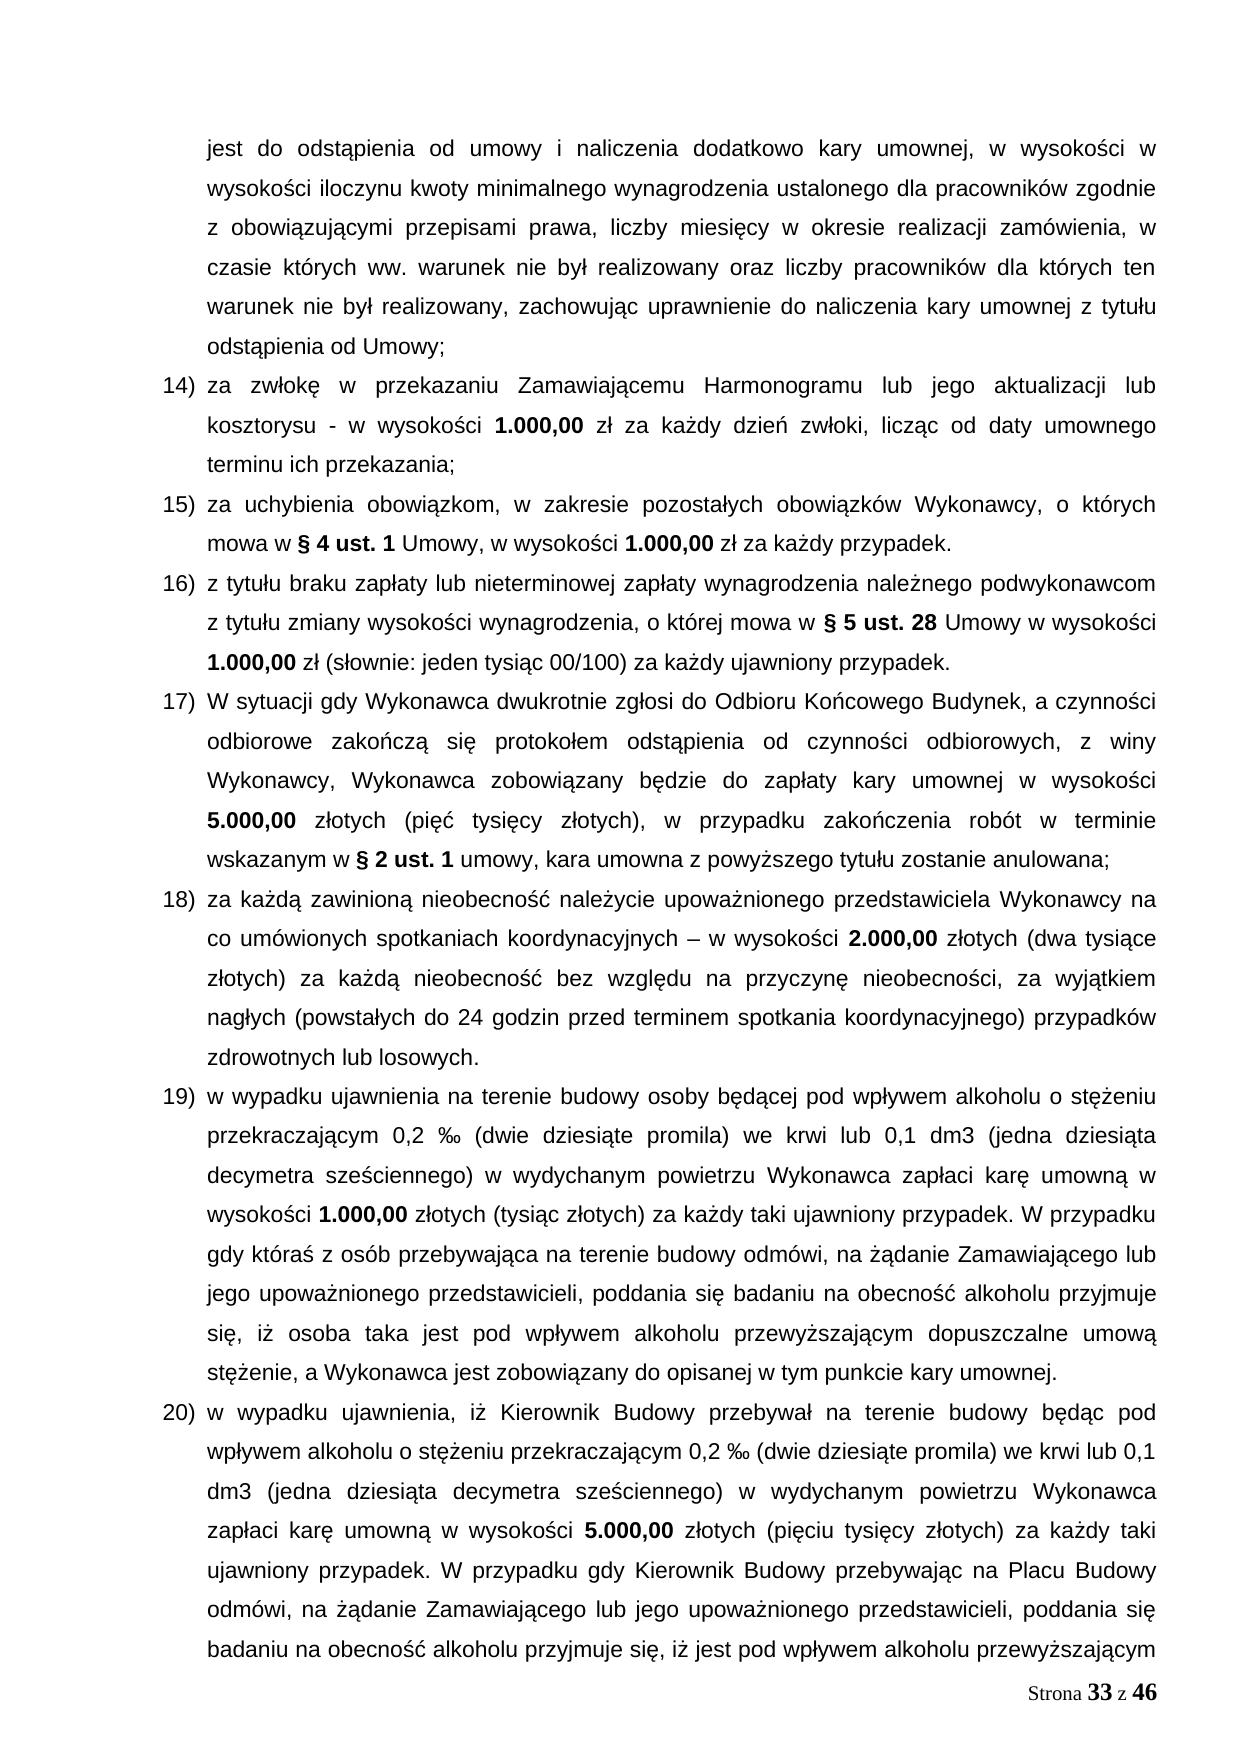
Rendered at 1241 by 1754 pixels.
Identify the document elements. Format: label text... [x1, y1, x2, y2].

list za zwłokę w przekazaniu Zamawiającemu Harmonogramu lub jego aktualizacji lub kosztorysu - w wysokości 1.000,00 zł za każdy dzień zwłoki, licząc od daty umownego terminu ich przekazania; [162, 372, 1157, 478]
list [162, 1399, 1157, 1662]
list za uchybienia obowiązkom, w zakresie pozostałych obowiązków Wykonawcy, o których mowa w § 4 ust. 1 Umowy, w wysokości 1.000,00 zł za każdy przypadek. [162, 491, 1157, 557]
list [162, 135, 1157, 359]
list z tytułu braku zapłaty lub nieterminowej zapłaty wynagrodzenia należnego podwykonawcom z tytułu zmiany wysokości wynagrodzenia, o której mowa w § 5 ust. 28 Umowy w wysokości 1.000,00 zł (słownie: jeden tysiąc 00/100) za każdy ujawniony przypadek. [162, 570, 1157, 675]
list w wypadku ujawnienia na terenie budowy osoby będącej pod wpływem alkoholu o stężeniu przekraczającym 0,2 ‰ (dwie dziesiąte promila) we krwi lub 0,1 dm3 (jedna dziesiąta decymetra sześciennego) w wydychanym powietrzu Wykonawca zapłaci karę umowną w wysokości 1.000,00 złotych (tysiąc złotych) za każdy taki ujawniony przypadek. W przypadku gdy któraś z osób przebywająca na terenie budowy odmówi, na żądanie Zamawiającego lub jego upoważnionego przedstawicieli, poddania się badaniu na obecność alkoholu przyjmuje się, iż osoba taka jest pod wpływem alkoholu przewyższającym dopuszczalne umową stężenie, a Wykonawca jest zobowiązany do opisanej w tym punkcie kary umownej. [162, 1083, 1157, 1386]
list W sytuacji gdy Wykonawca dwukrotnie zgłosi do Odbioru Końcowego Budynek, a czynności odbiorowe zakończą się protokołem odstąpienia od czynności odbiorowych, z winy Wykonawcy, Wykonawca zobowiązany będzie do zapłaty kary umownej w wysokości 5.000,00 złotych (pięć tysięcy złotych), w przypadku zakończenia robót w terminie wskazanym w § 2 ust. 1 umowy, kara umowna z powyższego tytułu zostanie anulowana; [162, 688, 1157, 872]
list za każdą zawinioną nieobecność należycie upoważnionego przedstawiciela Wykonawcy na co umówionych spotkaniach koordynacyjnych – w wysokości 2.000,00 złotych (dwa tysiące złotych) za każdą nieobecność bez względu na przyczynę nieobecności, za wyjątkiem nagłych (powstałych do 24 godzin przed terminem spotkania koordynacyjnego) przypadków zdrowotnych lub losowych. [162, 886, 1157, 1070]
